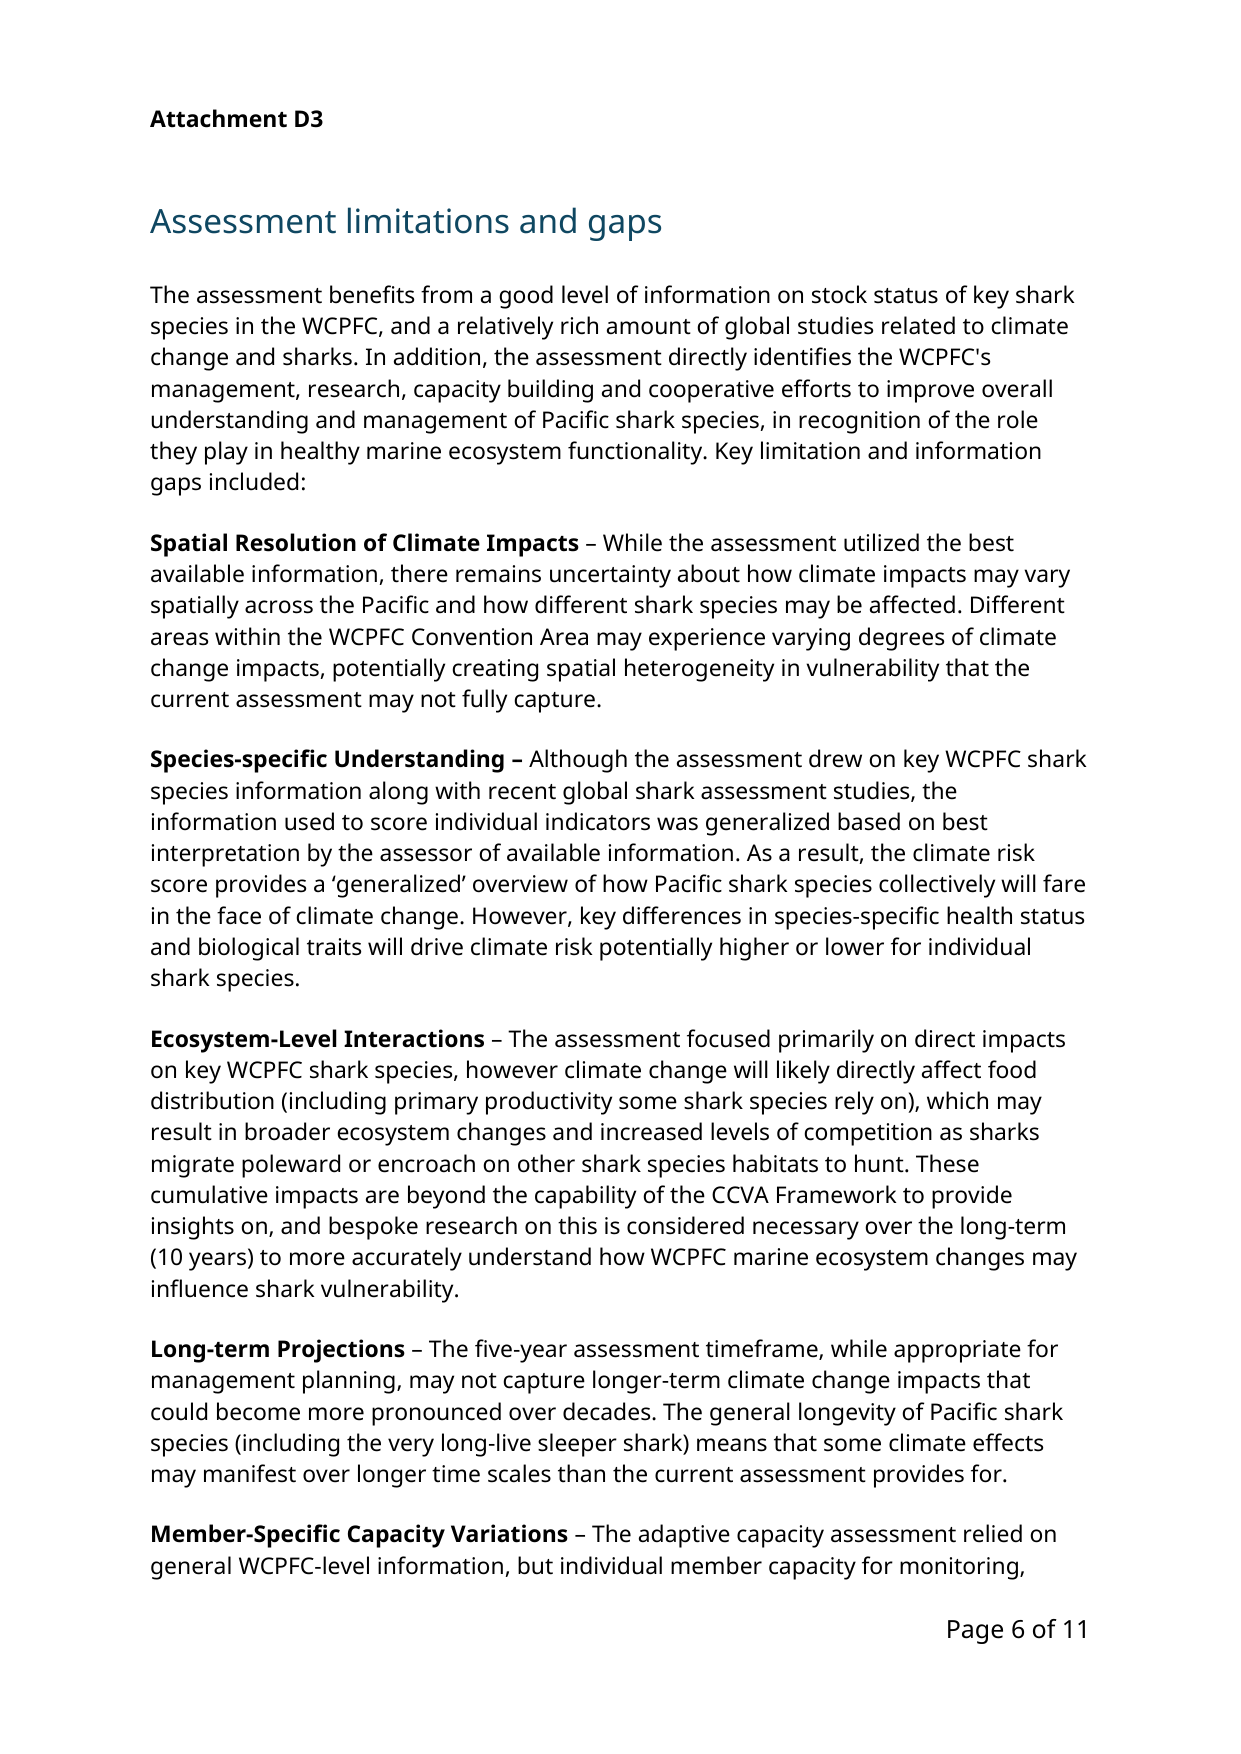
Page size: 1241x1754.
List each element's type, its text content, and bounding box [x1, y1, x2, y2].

text Ecosystem-Level Interactions – The assessment focused primarily on direct impacts on key WCPFC shark species, however climate change will likely directly affect food distribution (including primary productivity some shark species rely on), which may result in broader ecosystem changes and increased levels of competition as sharks migrate poleward or encroach on other shark species habitats to hunt. These cumulative impacts are beyond the capability of the CCVA Framework to provide insights on, and bespoke research on this is considered necessary over the long-term (10 years) to more accurately understand how WCPFC marine ecosystem changes may influence shark vulnerability. [150, 1022, 1090, 1304]
text Spatial Resolution of Climate Impacts – While the assessment utilized the best available information, there remains uncertainty about how climate impacts may vary spatially across the Pacific and how different shark species may be affected. Different areas within the WCPFC Convention Area may experience varying degrees of climate change impacts, potentially creating spatial heterogeneity in vulnerability that the current assessment may not fully capture. [150, 527, 1090, 714]
text Species-specific Understanding – Although the assessment drew on key WCPFC shark species information along with recent global shark assessment studies, the information used to score individual indicators was generalized based on best interpretation by the assessor of available information. As a result, the climate risk score provides a ‘generalized’ overview of how Pacific shark species collectively will fare in the face of climate change. However, key differences in species-specific health status and biological traits will drive climate risk potentially higher or lower for individual shark species. [150, 743, 1090, 993]
text Long-term Projections – The five-year assessment timeframe, while appropriate for management planning, may not capture longer-term climate change impacts that could become more pronounced over decades. The general longevity of Pacific shark species (including the very long-live sleeper shark) means that some climate effects may manifest over longer time scales than the current assessment provides for. [150, 1333, 1090, 1489]
subtitle Assessment limitations and gaps [150, 197, 1090, 243]
text The assessment benefits from a good level of information on stock status of key shark species in the WCPFC, and a relatively rich amount of global studies related to climate change and sharks. In addition, the assessment directly identifies the WCPFC's management, research, capacity building and cooperative efforts to improve overall understanding and management of Pacific shark species, in recognition of the role they play in healthy marine ecosystem functionality. Key limitation and information gaps included: [150, 279, 1090, 497]
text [150, 1518, 1090, 1581]
